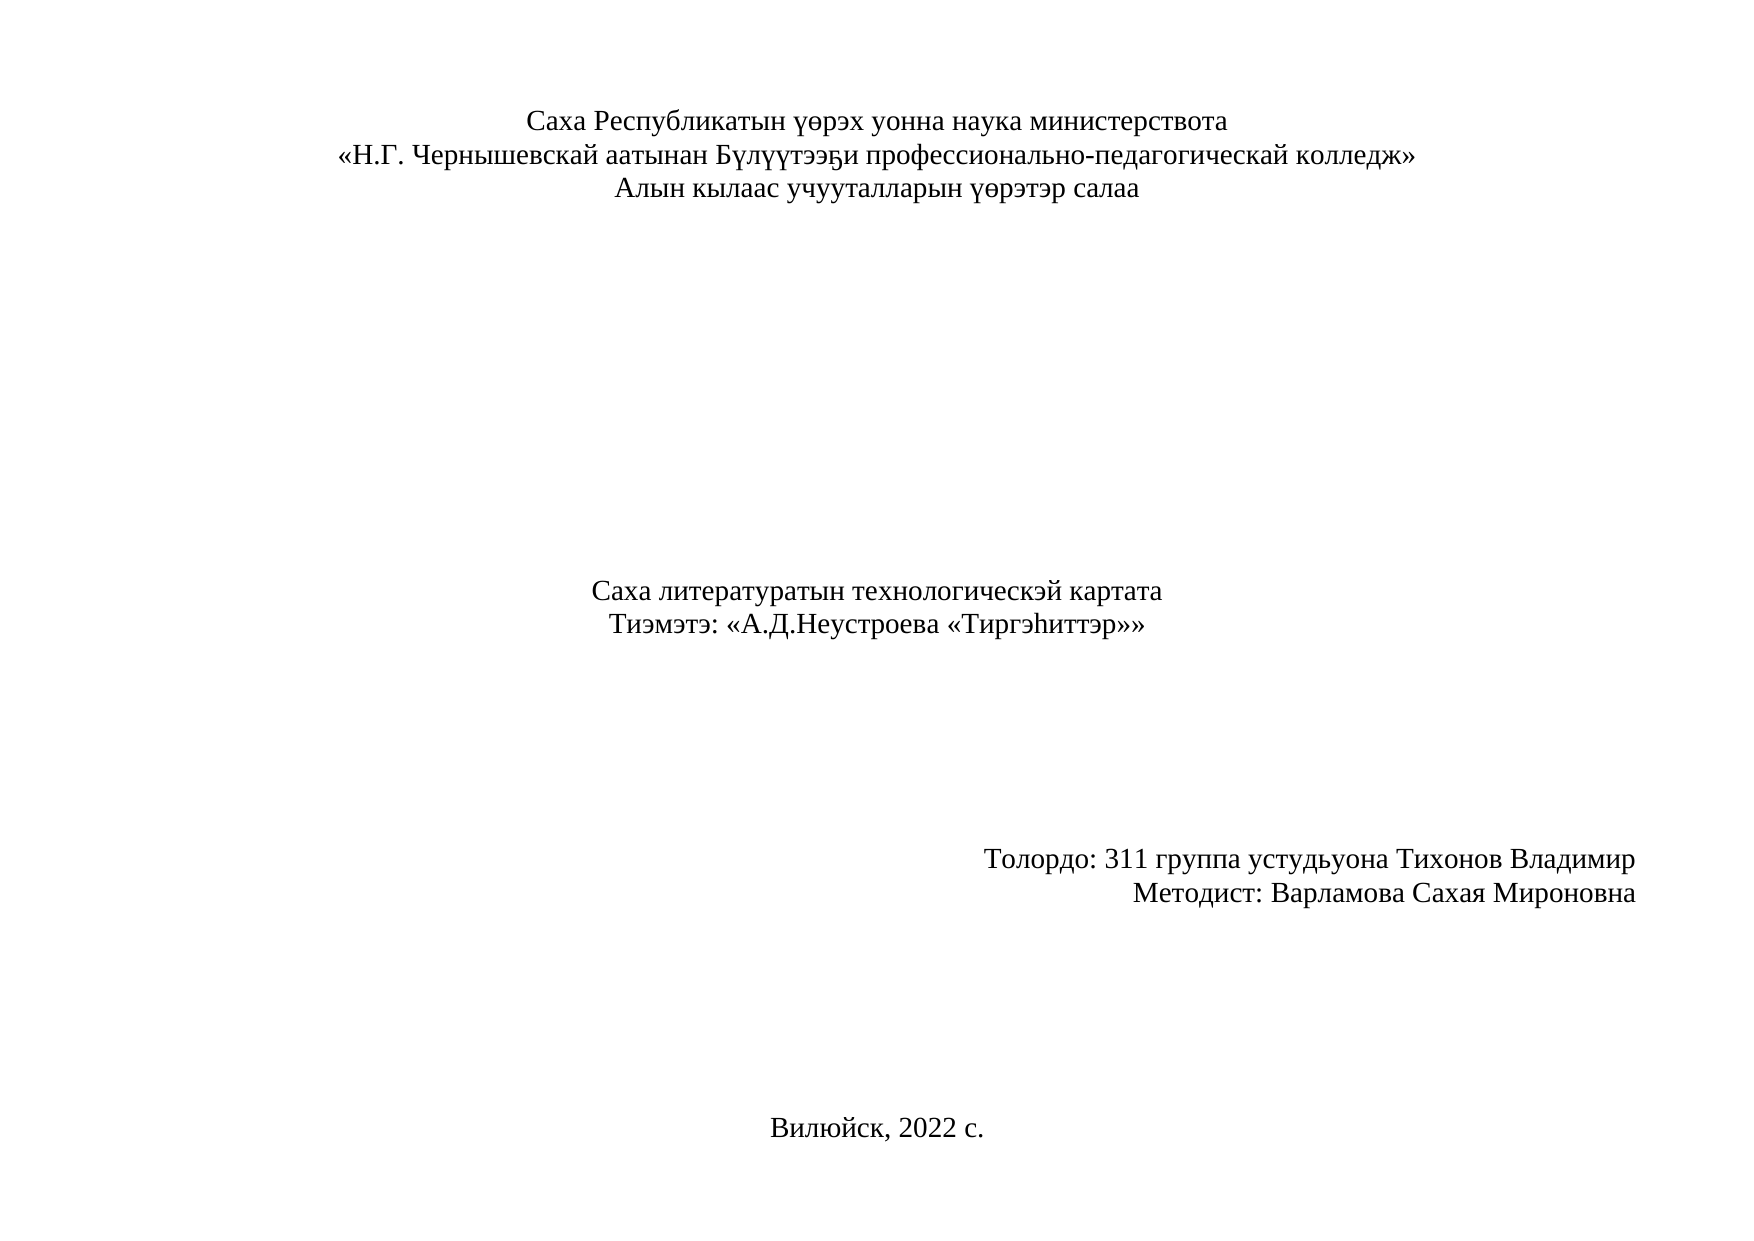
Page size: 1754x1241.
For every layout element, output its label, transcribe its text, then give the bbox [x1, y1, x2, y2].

text Методист: Варламова Сахая Мироновна [118, 875, 1636, 908]
text Толордо: 311 группа устудьуона Тихонов Владимир [118, 841, 1636, 875]
text Вилюйск, 2022 с. [118, 1110, 1636, 1143]
text Алын кылаас учууталларын үөрэтэр салаа [118, 171, 1636, 204]
text Саха литературатын технологическэй картата [118, 573, 1636, 607]
text «Н.Г. Чернышевскай аатынан Бүлүүтээҕи профессионально-педагогическай колледж» [118, 137, 1636, 171]
text Саха Республикатын үөрэх уонна наука министерствота [118, 103, 1636, 137]
text Тиэмэтэ: «А.Д.Неустроева «Тиргэhиттэр»» [118, 607, 1636, 640]
